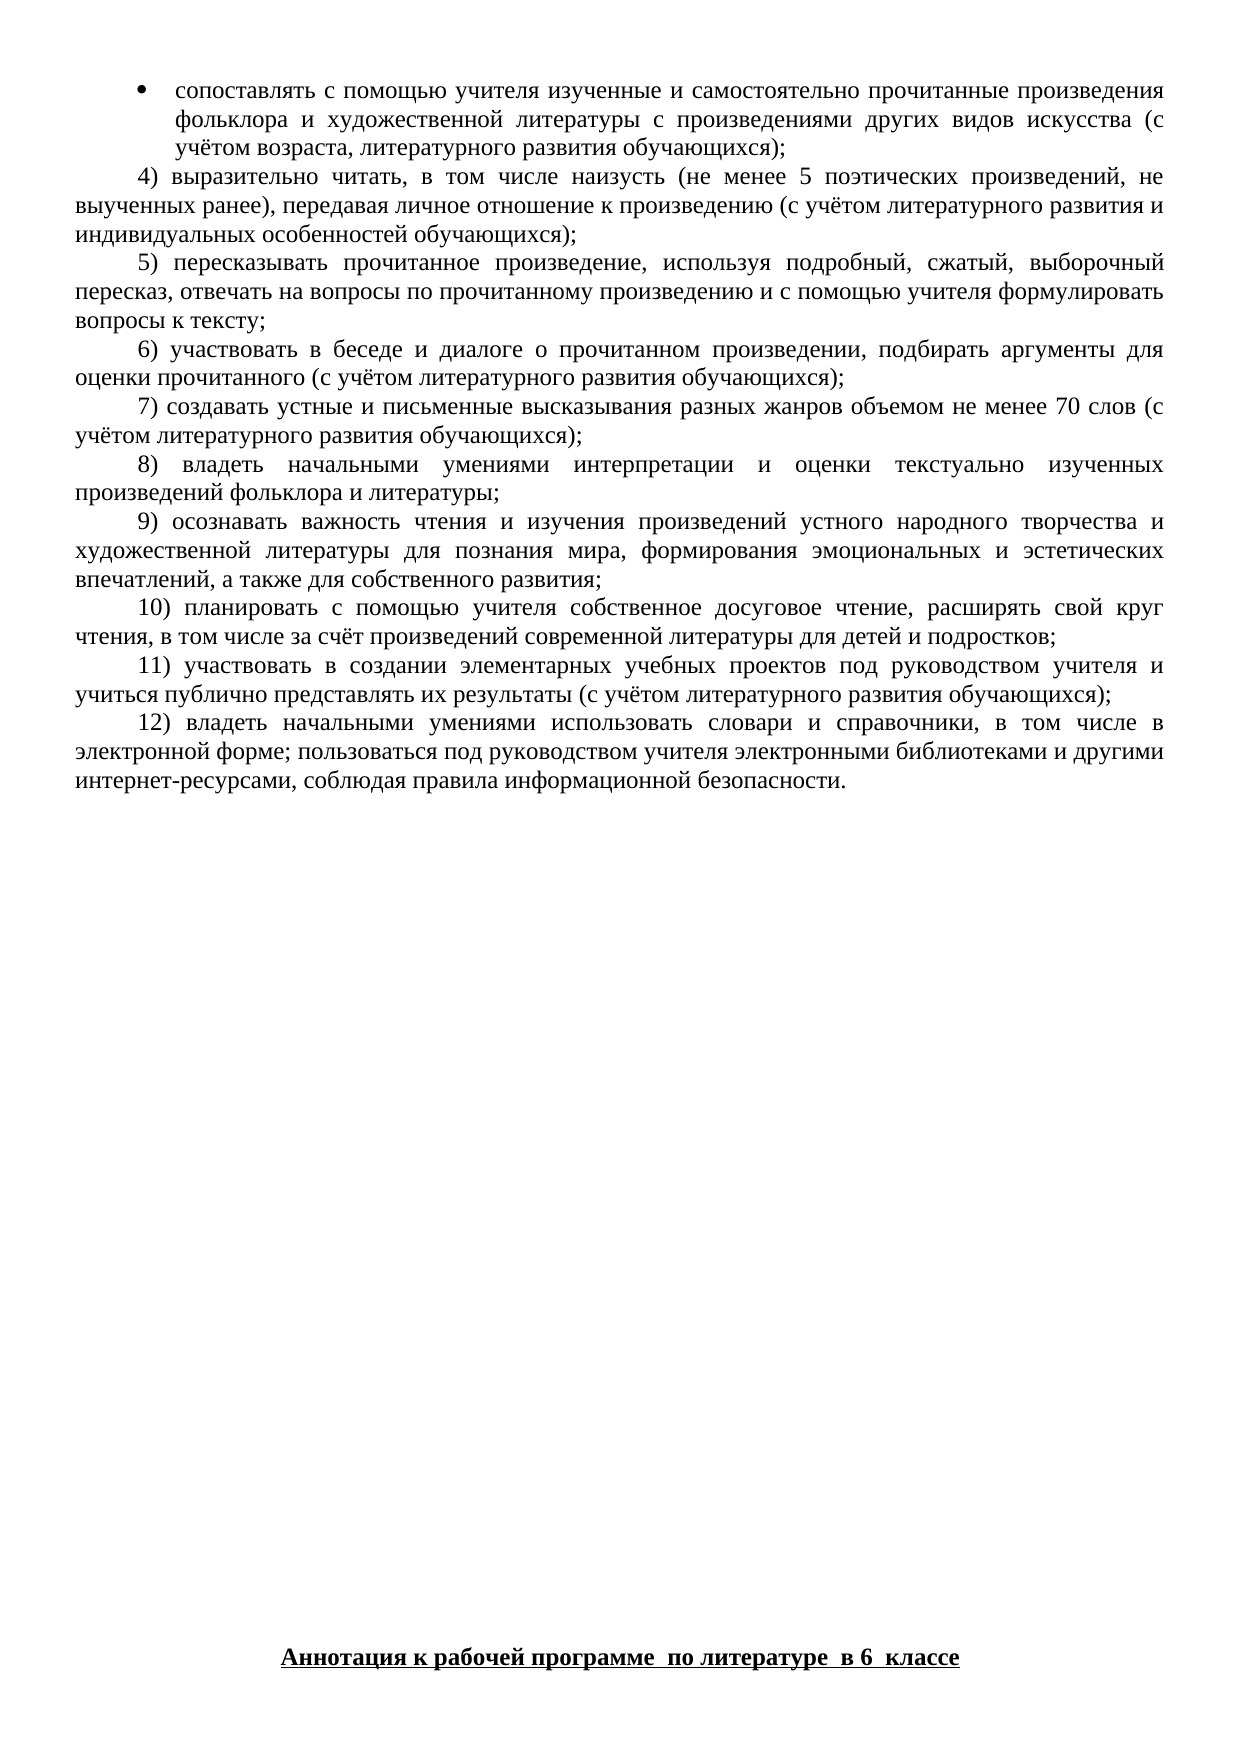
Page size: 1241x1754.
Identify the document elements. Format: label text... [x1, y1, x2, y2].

text 7) создавать устные и письменные высказывания разных жанров объемом не менее 70 слов (с учётом литературного развития обучающихся); [75, 391, 1165, 449]
list сопоставлять с помощью учителя изученные и самостоятельно прочитанные произведения фольклора и художественной литературы с произведениями других видов искусства (с учётом возраста, литературного развития обучающихся); [137, 75, 1165, 161]
text 8) владеть начальными умениями интерпретации и оценки текстуально изученных произведений фольклора и литературы; [75, 449, 1165, 506]
text 10) планировать с помощью учителя собственное досуговое чтение, расширять свой круг чтения, в том числе за счёт произведений современной литературы для детей и подростков; [75, 592, 1165, 650]
text Аннотация к рабочей программе по литературе в 6 классе [75, 1642, 1165, 1671]
text 9) осознавать важность чтения и изучения произведений устного народного творчества и художественной литературы для познания мира, формирования эмоциональных и эстетических впечатлений, а также для собственного развития; [75, 506, 1165, 592]
text 4) выразительно читать, в том числе наизусть (не менее 5 поэтических произведений, не выученных ранее), передавая личное отношение к произведению (с учётом литературного развития и индивидуальных особенностей обучающихся); [75, 161, 1165, 247]
text 5) пересказывать прочитанное произведение, используя подробный, сжатый, выборочный пересказ, отвечать на вопросы по прочитанному произведению и с помощью учителя формулировать вопросы к тексту; [75, 247, 1165, 334]
text 6) участвовать в беседе и диалоге о прочитанном произведении, подбирать аргументы для оценки прочитанного (с учётом литературного развития обучающихся); [75, 334, 1165, 391]
text 12) владеть начальными умениями использовать словари и справочники, в том числе в электронной форме; пользоваться под руководством учителя электронными библиотеками и другими интернет-ресурсами, соблюдая правила информационной безопасности. [75, 707, 1165, 794]
text 11) участвовать в создании элементарных учебных проектов под руководством учителя и учиться публично представлять их результаты (с учётом литературного развития обучающихся); [75, 650, 1165, 707]
